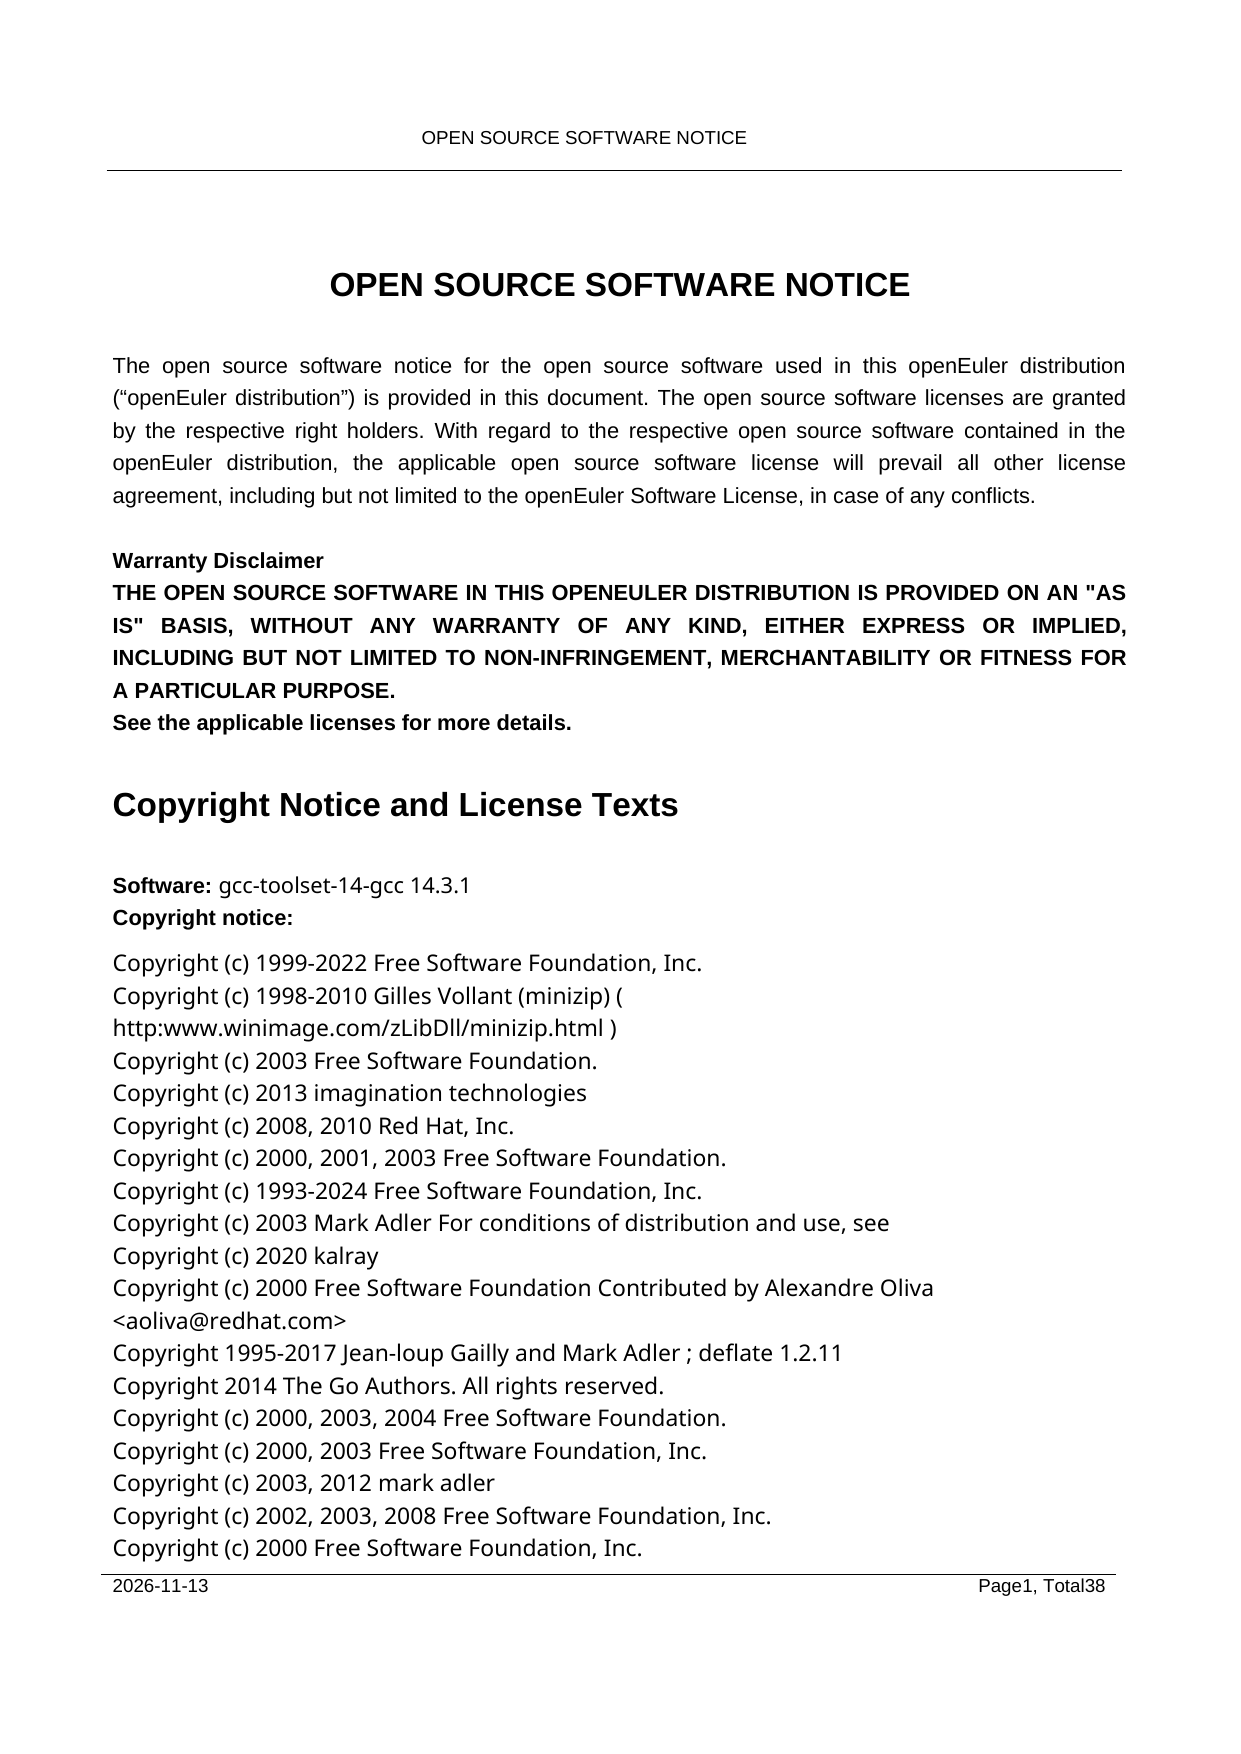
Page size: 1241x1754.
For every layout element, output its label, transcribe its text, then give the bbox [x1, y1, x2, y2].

text Copyright Notice and License Texts [112, 771, 1128, 836]
text The open source software notice for the open source software used in this openEuler distribution (“openEuler distribution”) is provided in this document. The open source software licenses are granted by the respective right holders. With regard to the respective open source software contained in the openEuler distribution, the applicable open source software license will prevail all other license agreement, including but not limited to the openEuler Software License, in case of any conflicts. [112, 349, 1128, 511]
text OPEN SOURCE SOFTWARE NOTICE [112, 251, 1128, 316]
text THE OPEN SOURCE SOFTWARE IN THIS OPENEULER DISTRIBUTION IS PROVIDED ON AN "AS IS" BASIS, WITHOUT ANY WARRANTY OF ANY KIND, EITHER EXPRESS OR IMPLIED, INCLUDING BUT NOT LIMITED TO NON-INFRINGEMENT, MERCHANTABILITY OR FITNESS FOR A PARTICULAR PURPOSE. See the applicable licenses for more details. [112, 576, 1128, 739]
text Warranty Disclaimer [112, 544, 1128, 576]
title Software: gcc-toolset-14-gcc 14.3.1 [112, 869, 1128, 901]
text Copyright notice: [112, 901, 1128, 934]
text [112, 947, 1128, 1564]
